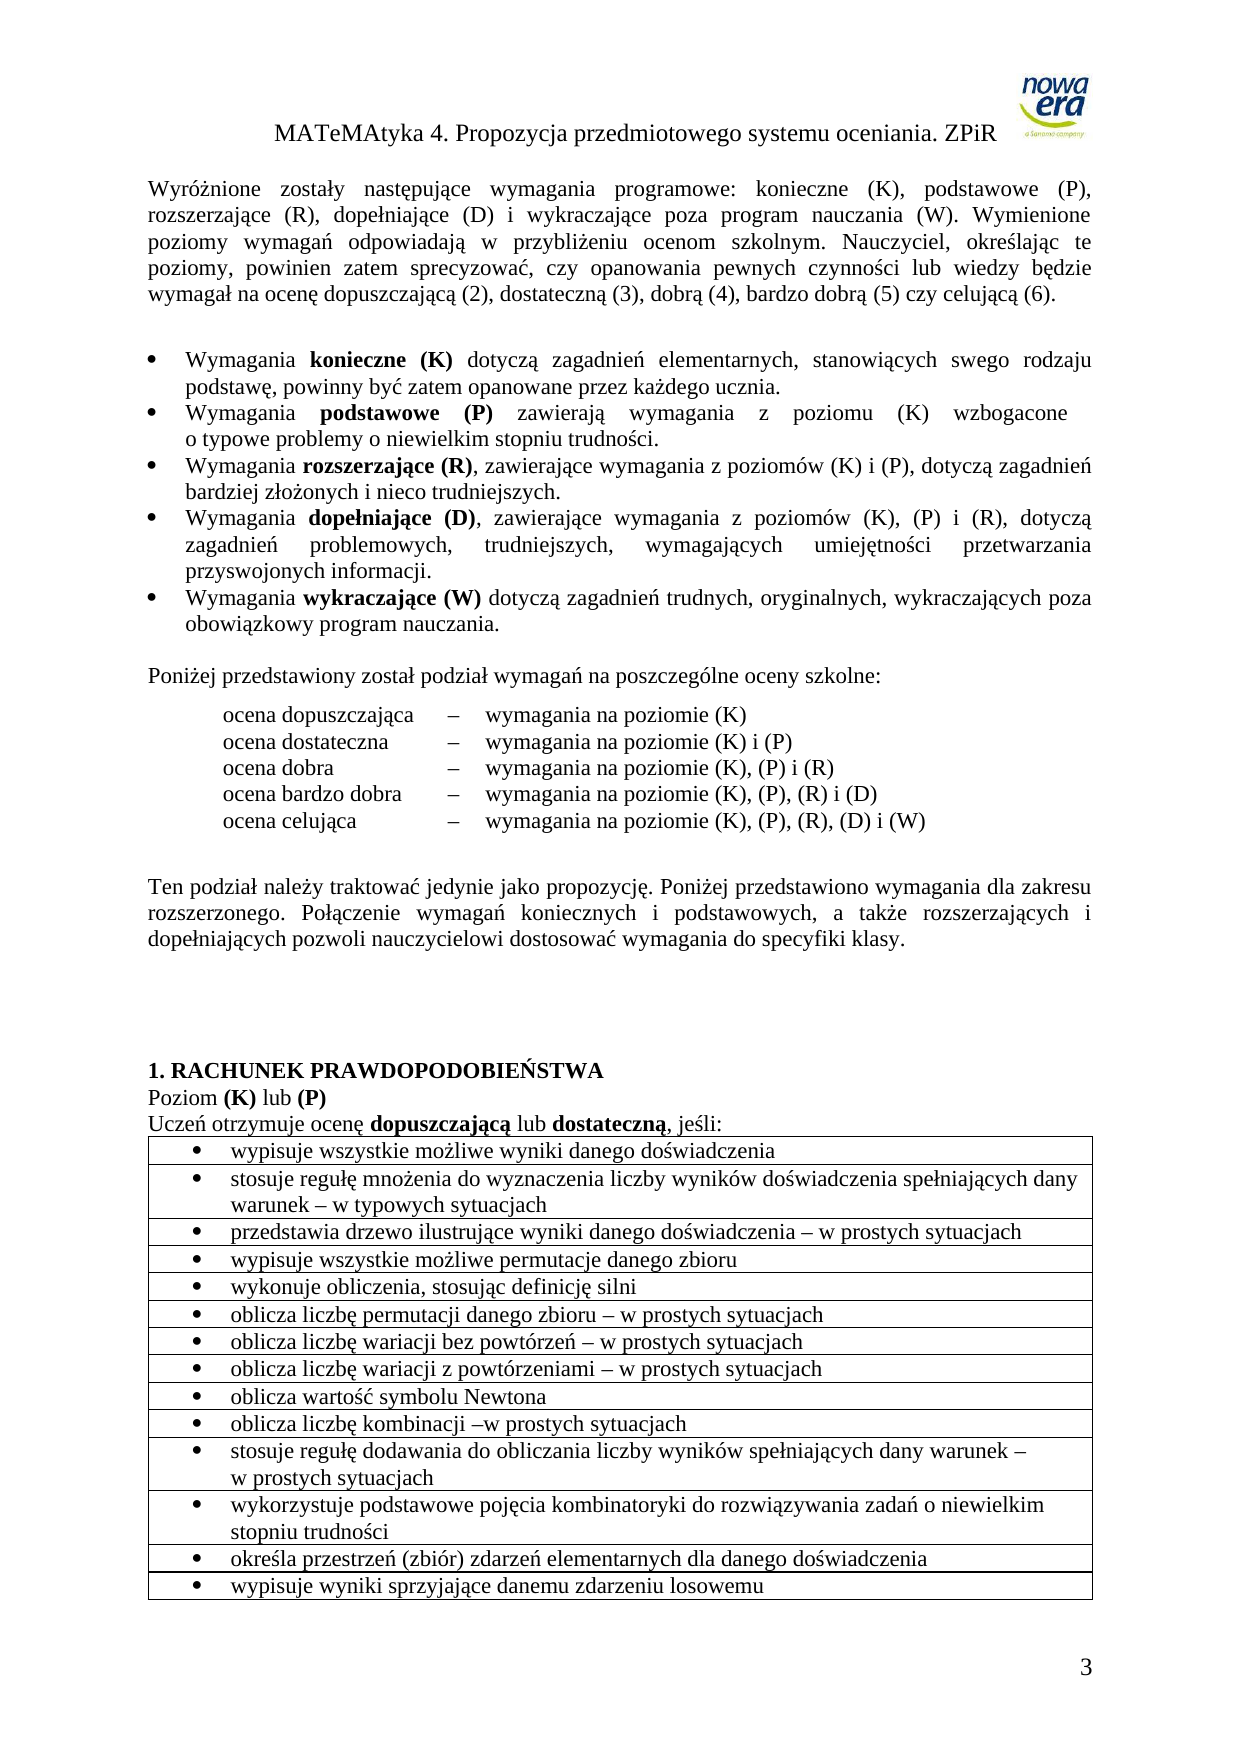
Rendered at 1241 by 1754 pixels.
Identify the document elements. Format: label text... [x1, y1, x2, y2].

table_cell stosuje regułę mnożenia do wyznaczenia liczby wyników doświadczenia spełniających dany warunek – w typowych sytuacjach [149, 1165, 1092, 1217]
text Uczeń otrzymuje ocenę dopuszczającą lub dostateczną, jeśli: [148, 1110, 1093, 1136]
table_cell wykorzystuje podstawowe pojęcia kombinatoryki do rozwiązywania zadań o niewielkim stopniu trudności [149, 1491, 1092, 1544]
list Wymagania podstawowe (P) zawierają wymagania z poziomu (K) wzbogacone o typowe problemy o niewielkim stopniu trudności. [148, 399, 1093, 452]
table_cell oblicza liczbę kombinacji –w prostych sytuacjach [149, 1410, 1092, 1437]
text Wyróżnione zostały następujące wymagania programowe: konieczne (K), podstawowe (P), rozszerzające (R), dopełniające (D) i wykraczające poza program nauczania (W). Wymienione poziomy wymagań odpowiadają w przybliżeniu ocenom szkolnym. Nauczyciel, określając te poziomy, powinien zatem sprecyzować, czy opanowania pewnych czynności lub wiedzy będzie wymagał na ocenę dopuszczającą (2), dostateczną (3), dobrą (4), bardzo dobrą (5) czy celującą (6). [148, 175, 1093, 307]
text 1. RACHUNEK PRAWDOPODOBIEŃSTWA [148, 1057, 1093, 1083]
text Ten podział należy traktować jedynie jako propozycję. Poniżej przedstawiono wymagania dla zakresu rozszerzonego. Połączenie wymagań koniecznych i podstawowych, a także rozszerzających i dopełniających pozwoli nauczycielowi dostosować wymagania do specyfiki klasy. [148, 873, 1093, 952]
table_cell przedstawia drzewo ilustrujące wyniki danego doświadczenia – w prostych sytuacjach [149, 1219, 1092, 1245]
list Wymagania dopełniające (D), zawierające wymagania z poziomów (K), (P) i (R), dotyczą zagadnień problemowych, trudniejszych, wymagających umiejętności przetwarzania przyswojonych informacji. [148, 504, 1093, 583]
table_header wypisuje wszystkie możliwe wyniki danego doświadczenia [149, 1137, 1092, 1164]
table_cell wypisuje wszystkie możliwe permutacje danego zbioru [149, 1246, 1092, 1272]
table_cell oblicza liczbę permutacji danego zbioru – w prostych sytuacjach [149, 1301, 1092, 1327]
table_cell wykonuje obliczenia, stosując definicję silni [149, 1273, 1092, 1299]
table_cell oblicza wartość symbolu Newtona [149, 1383, 1092, 1409]
text ocena dostateczna – wymagania na poziomie (K) i (P) [148, 728, 1093, 754]
table_cell określa przestrzeń (zbiór) zdarzeń elementarnych dla danego doświadczenia [149, 1545, 1092, 1571]
text Poniżej przedstawiony został podział wymagań na poszczególne oceny szkolne: [148, 663, 1093, 689]
table_cell oblicza liczbę wariacji bez powtórzeń – w prostych sytuacjach [149, 1328, 1092, 1354]
table_cell stosuje regułę dodawania do obliczania liczby wyników spełniających dany warunek – w prostych sytuacjach [149, 1438, 1092, 1490]
text ocena bardzo dobra – wymagania na poziomie (K), (P), (R) i (D) [148, 781, 1093, 807]
table_cell oblicza liczbę wariacji z powtórzeniami – w prostych sytuacjach [149, 1355, 1092, 1382]
text ocena dobra – wymagania na poziomie (K), (P) i (R) [148, 754, 1093, 781]
picture [1016, 73, 1093, 141]
table_cell wypisuje wyniki sprzyjające danemu zdarzeniu losowemu [149, 1573, 1092, 1599]
list Wymagania rozszerzające (R), zawierające wymagania z poziomów (K) i (P), dotyczą zagadnień bardziej złożonych i nieco trudniejszych. [148, 452, 1093, 504]
list Wymagania wykraczające (W) dotyczą zagadnień trudnych, oryginalnych, wykraczających poza obowiązkowy program nauczania. [148, 583, 1093, 636]
list Wymagania konieczne (K) dotyczą zagadnień elementarnych, stanowiących swego rodzaju podstawę, powinny być zatem opanowane przez każdego ucznia. [148, 346, 1093, 399]
text ocena dopuszczająca – wymagania na poziomie (K) [148, 701, 1093, 728]
text Poziom (K) lub (P) [148, 1083, 1093, 1110]
text ocena celująca – wymagania na poziomie (K), (P), (R), (D) i (W) [148, 807, 1093, 833]
